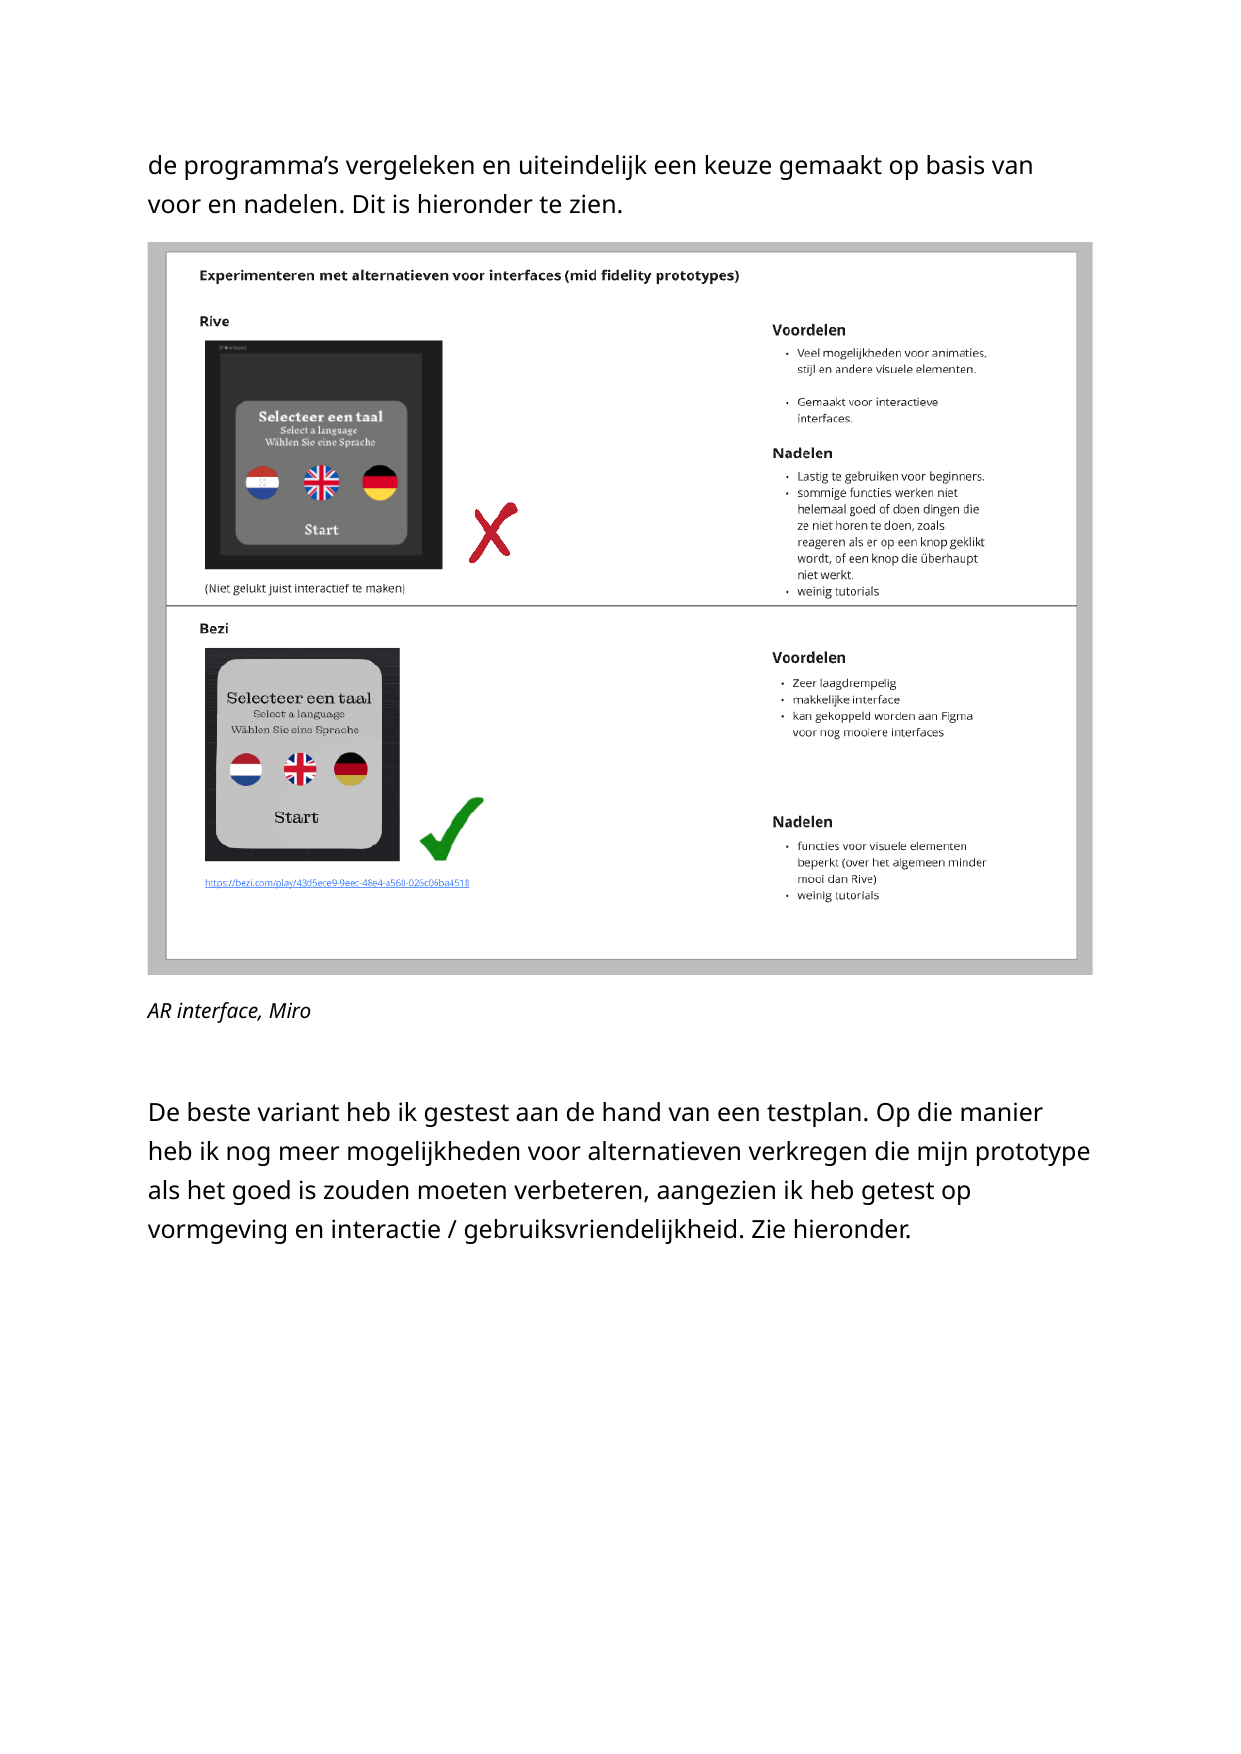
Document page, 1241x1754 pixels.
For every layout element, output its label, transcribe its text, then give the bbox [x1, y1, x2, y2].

picture [147, 242, 1093, 975]
text De beste variant heb ik gestest aan de hand van een testplan. Op die manier heb ik nog meer mogelijkheden voor alternatieven verkregen die mijn prototype als het goed is zouden moeten verbeteren, aangezien ik heb getest op vormgeving en interactie / gebruiksvriendelijkheid. Zie hieronder. [148, 1094, 1093, 1246]
text AR interface, Miro [148, 996, 1093, 1024]
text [148, 148, 1093, 221]
